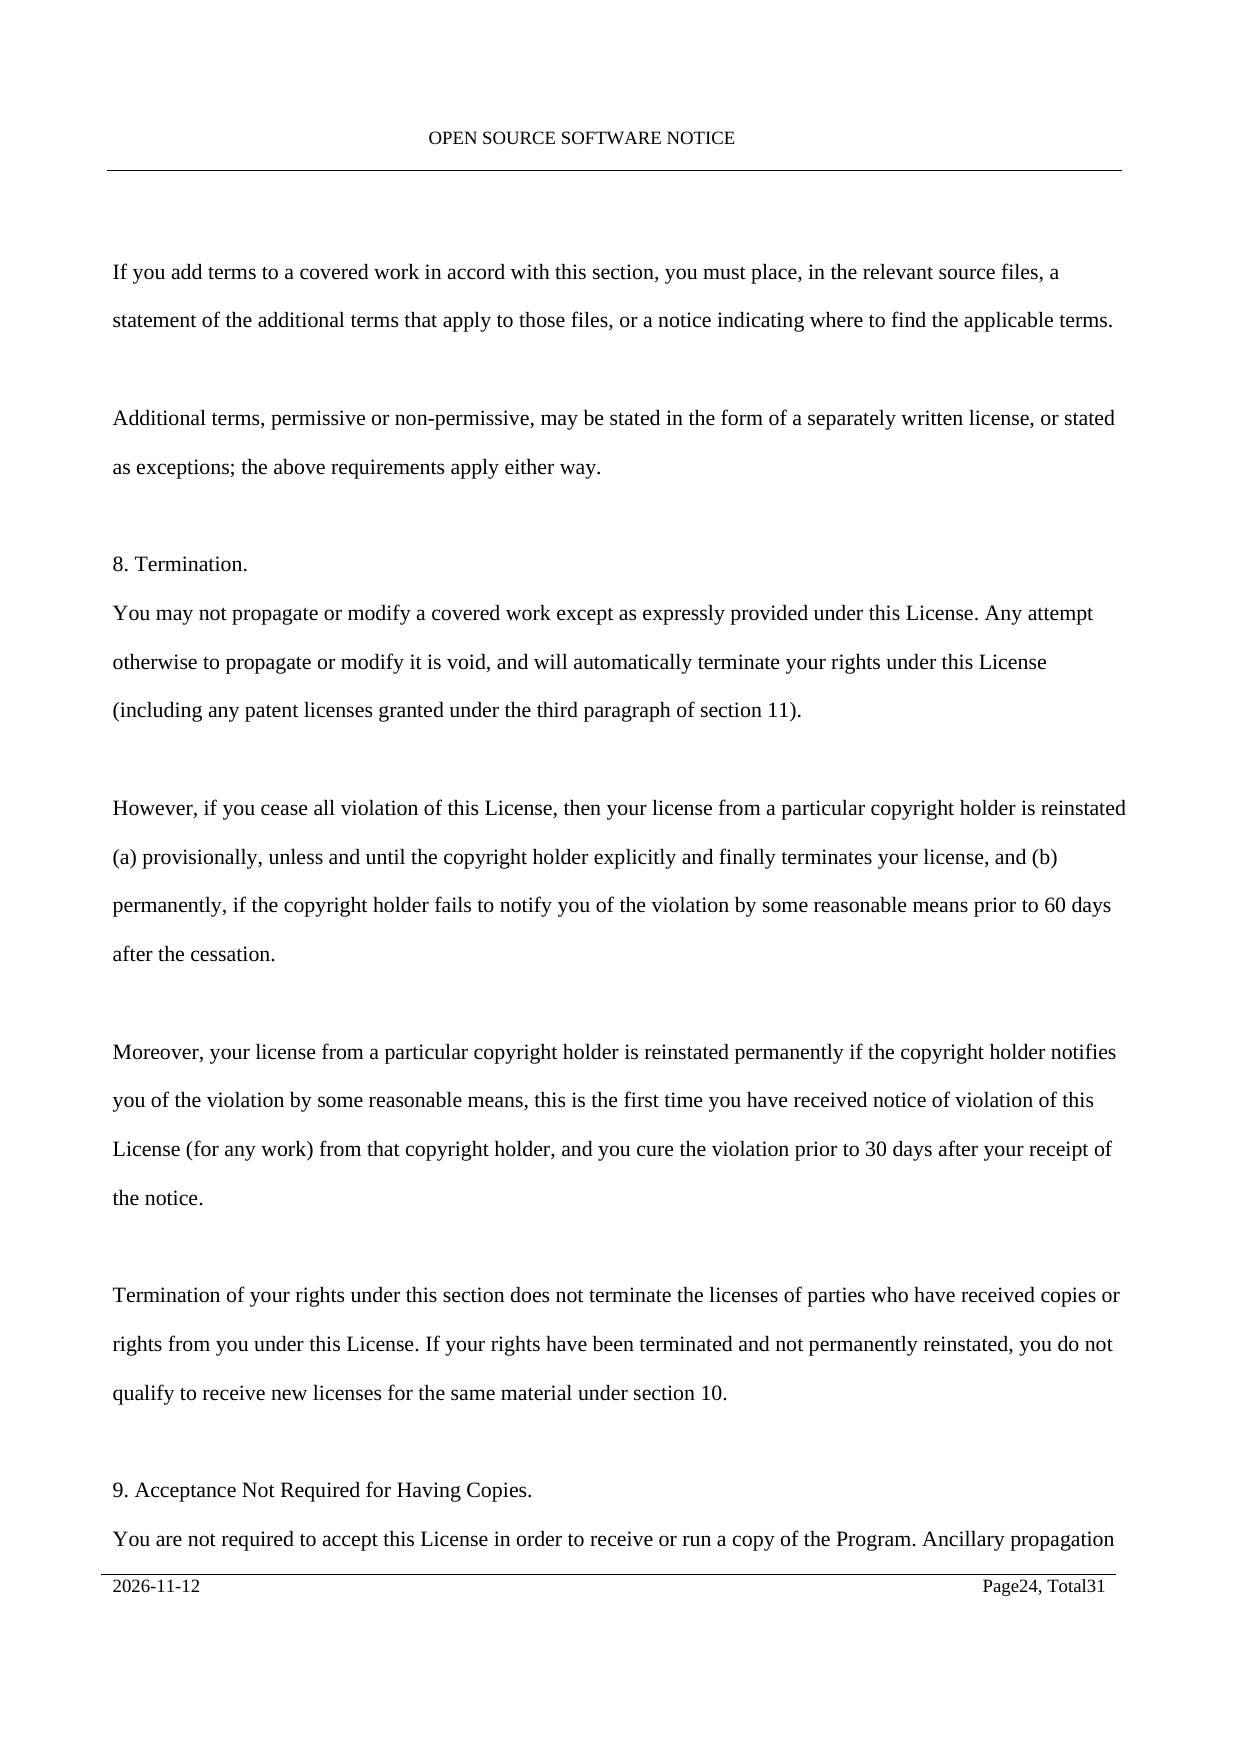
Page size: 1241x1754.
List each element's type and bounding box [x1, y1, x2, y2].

text [112, 206, 1128, 1555]
